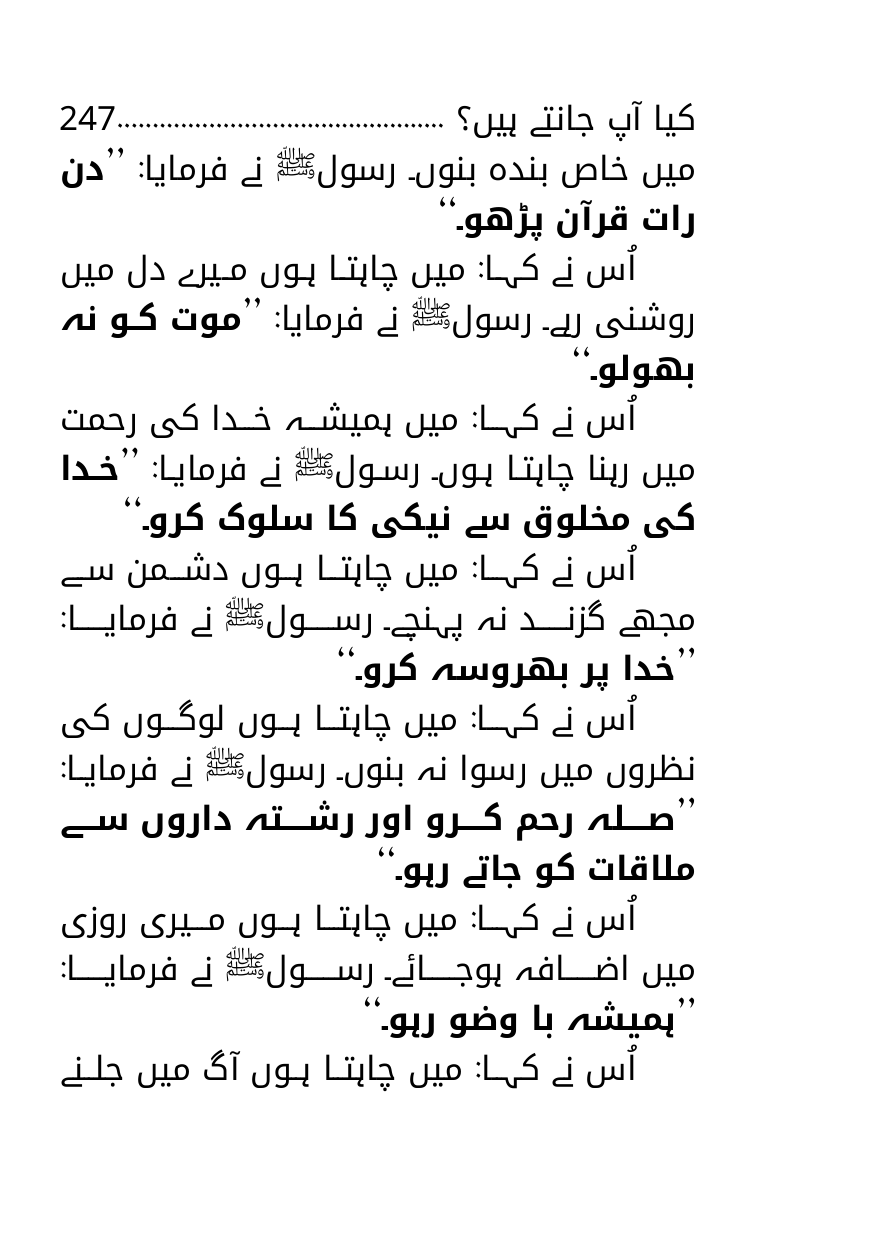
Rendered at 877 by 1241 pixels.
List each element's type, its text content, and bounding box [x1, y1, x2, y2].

text اُس نے کہا: میں چاہتا ہوں لوگوں کی نظروں میں رسوا نہ بنوں۔ رسولﷺ نے فرمایا: ’’صلہ رحم کرو اور رشتہ داروں سے ملاقات کو جاتے رہو۔‘‘ [60, 690, 697, 890]
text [60, 1040, 697, 1090]
text اُس نے کہا: میں چاہتا ہوں دشمن سے مجھے گزند نہ پہنچے۔ رسولﷺ نے فرمایا: ’’خدا پر بھروسہ کرو۔‘‘ [60, 540, 697, 690]
text اُس نے کہا: میں ہمیشہ خدا کی رحمت میں رہنا چاہتا ہوں۔ رسولﷺ نے فرمایا: ’’خدا کی مخلوق سے نیکی کا سلوک کرو۔‘‘ [60, 390, 697, 540]
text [60, 140, 697, 240]
text اُس نے کہا: میں چاہتا ہوں میرے دل میں روشنی رہے۔ رسولﷺ نے فرمایا: ’’موت کو نہ بھولو۔‘‘ [60, 240, 697, 390]
text اُس نے کہا: میں چاہتا ہوں میری روزی میں اضافہ ہوجائے۔ رسولﷺ نے فرمایا: ’’ہمیشہ با وضو رہو۔‘‘ [60, 890, 697, 1040]
